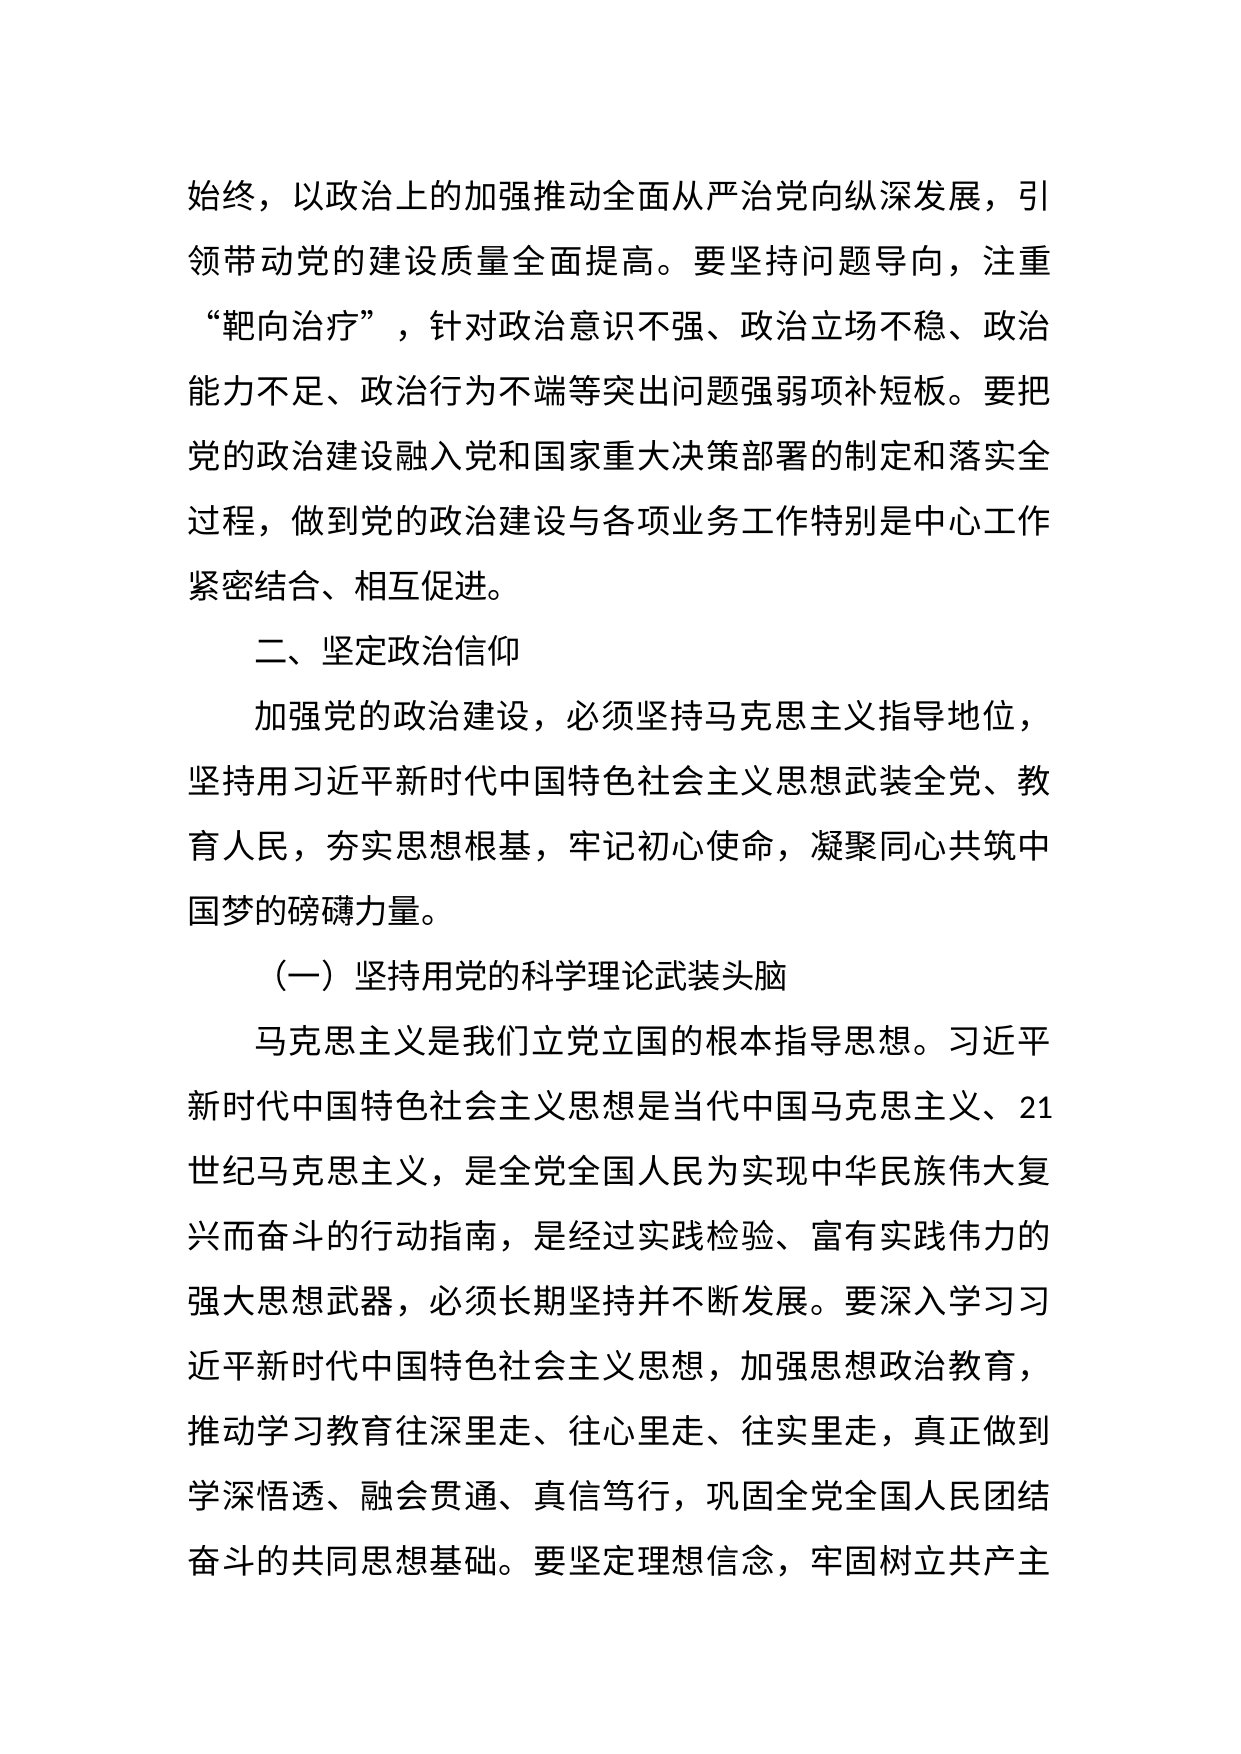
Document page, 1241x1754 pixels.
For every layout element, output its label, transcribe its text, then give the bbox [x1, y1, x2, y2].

text 加强党的政治建设，必须坚持马克思主义指导地位，坚持用习近平新时代中国特色社会主义思想武装全党、教育人民，夯实思想根基，牢记初心使命，凝聚同心共筑中国梦的磅礴力量。 [187, 682, 1053, 942]
text （一）坚持用党的科学理论武装头脑 [187, 942, 1053, 1007]
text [187, 162, 1053, 617]
text 二、坚定政治信仰 [187, 617, 1053, 682]
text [187, 1007, 1053, 1592]
